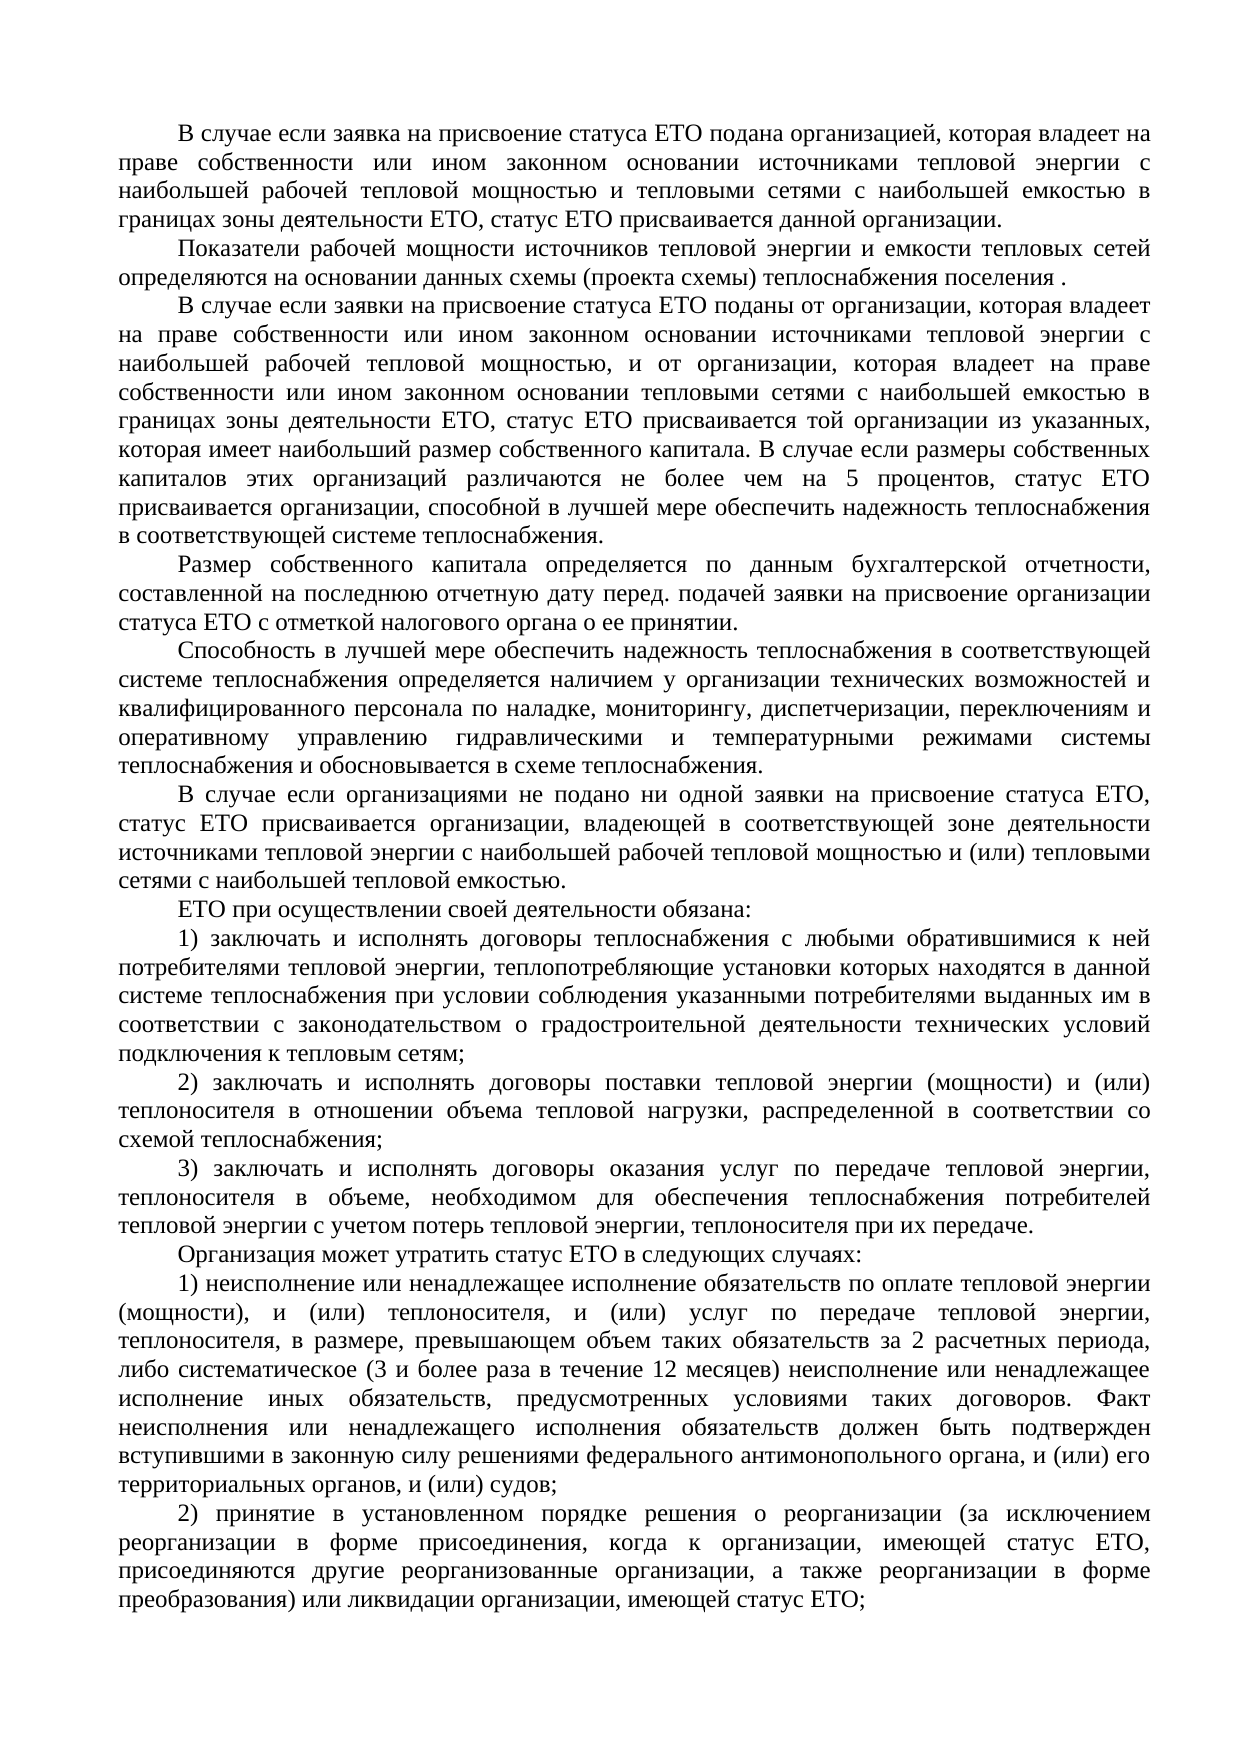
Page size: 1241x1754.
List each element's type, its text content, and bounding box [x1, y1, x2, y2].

text В случае если заявки на присвоение статуса ЕТО поданы от организации, которая владеет на праве собственности или ином законном основании источниками тепловой энергии с наибольшей рабочей тепловой мощностью, и от организации, которая владеет на праве собственности или ином законном основании тепловыми сетями с наибольшей емкостью в границах зоны деятельности ЕТО, статус ЕТО присваивается той организации из указанных, которая имеет наибольший размер собственного капитала. В случае если размеры собственных капиталов этих организаций различаются не более чем на 5 процентов, статус ЕТО присваивается организации, способной в лучшей мере обеспечить надежность теплоснабжения в соответствующей системе теплоснабжения. [118, 291, 1152, 549]
text Размер собственного капитала определяется по данным бухгалтерской отчетности, составленной на последнюю отчетную дату перед. подачей заявки на присвоение организации статуса ЕТО с отметкой налогового органа о ее принятии. [118, 549, 1152, 636]
text Показатели рабочей мощности источников тепловой энергии и емкости тепловых сетей определяются на основании данных схемы (проекта схемы) теплоснабжения поселения . [118, 233, 1152, 291]
text 1) неисполнение или ненадлежащее исполнение обязательств по оплате тепловой энергии (мощности), и (или) теплоносителя, и (или) услуг по передаче тепловой энергии, теплоносителя, в размере, превышающем объем таких обязательств за 2 расчетных периода, либо систематическое (3 и более раза в течение 12 месяцев) неисполнение или ненадлежащее исполнение иных обязательств, предусмотренных условиями таких договоров. Факт неисполнения или ненадлежащего исполнения обязательств должен быть подтвержден вступившими в законную силу решениями федерального антимонопольного органа, и (или) его территориальных органов, и (или) судов; [118, 1268, 1152, 1498]
text ЕТО при осуществлении своей деятельности обязана: [118, 894, 1152, 923]
text В случае если организациями не подано ни одной заявки на присвоение статуса ЕТО, статус ЕТО присваивается организации, владеющей в соответствующей зоне деятельности источниками тепловой энергии с наибольшей рабочей тепловой мощностью и (или) тепловыми сетями с наибольшей тепловой емкостью. [118, 779, 1152, 894]
text 2) принятие в установленном порядке решения о реорганизации (за исключением реорганизации в форме присоединения, когда к организации, имеющей статус ЕТО, присоединяются другие реорганизованные организации, а также реорганизации в форме преобразования) или ликвидации организации, имеющей статус ЕТО; [118, 1498, 1152, 1613]
text 2) заключать и исполнять договоры поставки тепловой энергии (мощности) и (или) теплоносителя в отношении объема тепловой нагрузки, распределенной в соответствии со схемой теплоснабжения; [118, 1067, 1152, 1153]
text 1) заключать и исполнять договоры теплоснабжения с любыми обратившимися к ней потребителями тепловой энергии, теплопотребляющие установки которых находятся в данной системе теплоснабжения при условии соблюдения указанными потребителями выданных им в соответствии с законодательством о градостроительной деятельности технических условий подключения к тепловым сетям; [118, 923, 1152, 1067]
text 3) заключать и исполнять договоры оказания услуг по передаче тепловой энергии, теплоносителя в объеме, необходимом для обеспечения теплоснабжения потребителей тепловой энергии с учетом потерь тепловой энергии, теплоносителя при их передаче. [118, 1153, 1152, 1239]
text Организация может утратить статус ЕТО в следующих случаях: [118, 1239, 1152, 1268]
text Способность в лучшей мере обеспечить надежность теплоснабжения в соответствующей системе теплоснабжения определяется наличием у организации технических возможностей и квалифицированного персонала по наладке, мониторингу, диспетчеризации, переключениям и оперативному управлению гидравлическими и температурными режимами системы теплоснабжения и обосновывается в схеме теплоснабжения. [118, 636, 1152, 779]
text В случае если заявка на присвоение статуса ЕТО подана организацией, которая владеет на праве собственности или ином законном основании источниками тепловой энергии с наибольшей рабочей тепловой мощностью и тепловыми сетями с наибольшей емкостью в границах зоны деятельности ЕТО, статус ЕТО присваивается данной организации. [118, 118, 1152, 233]
